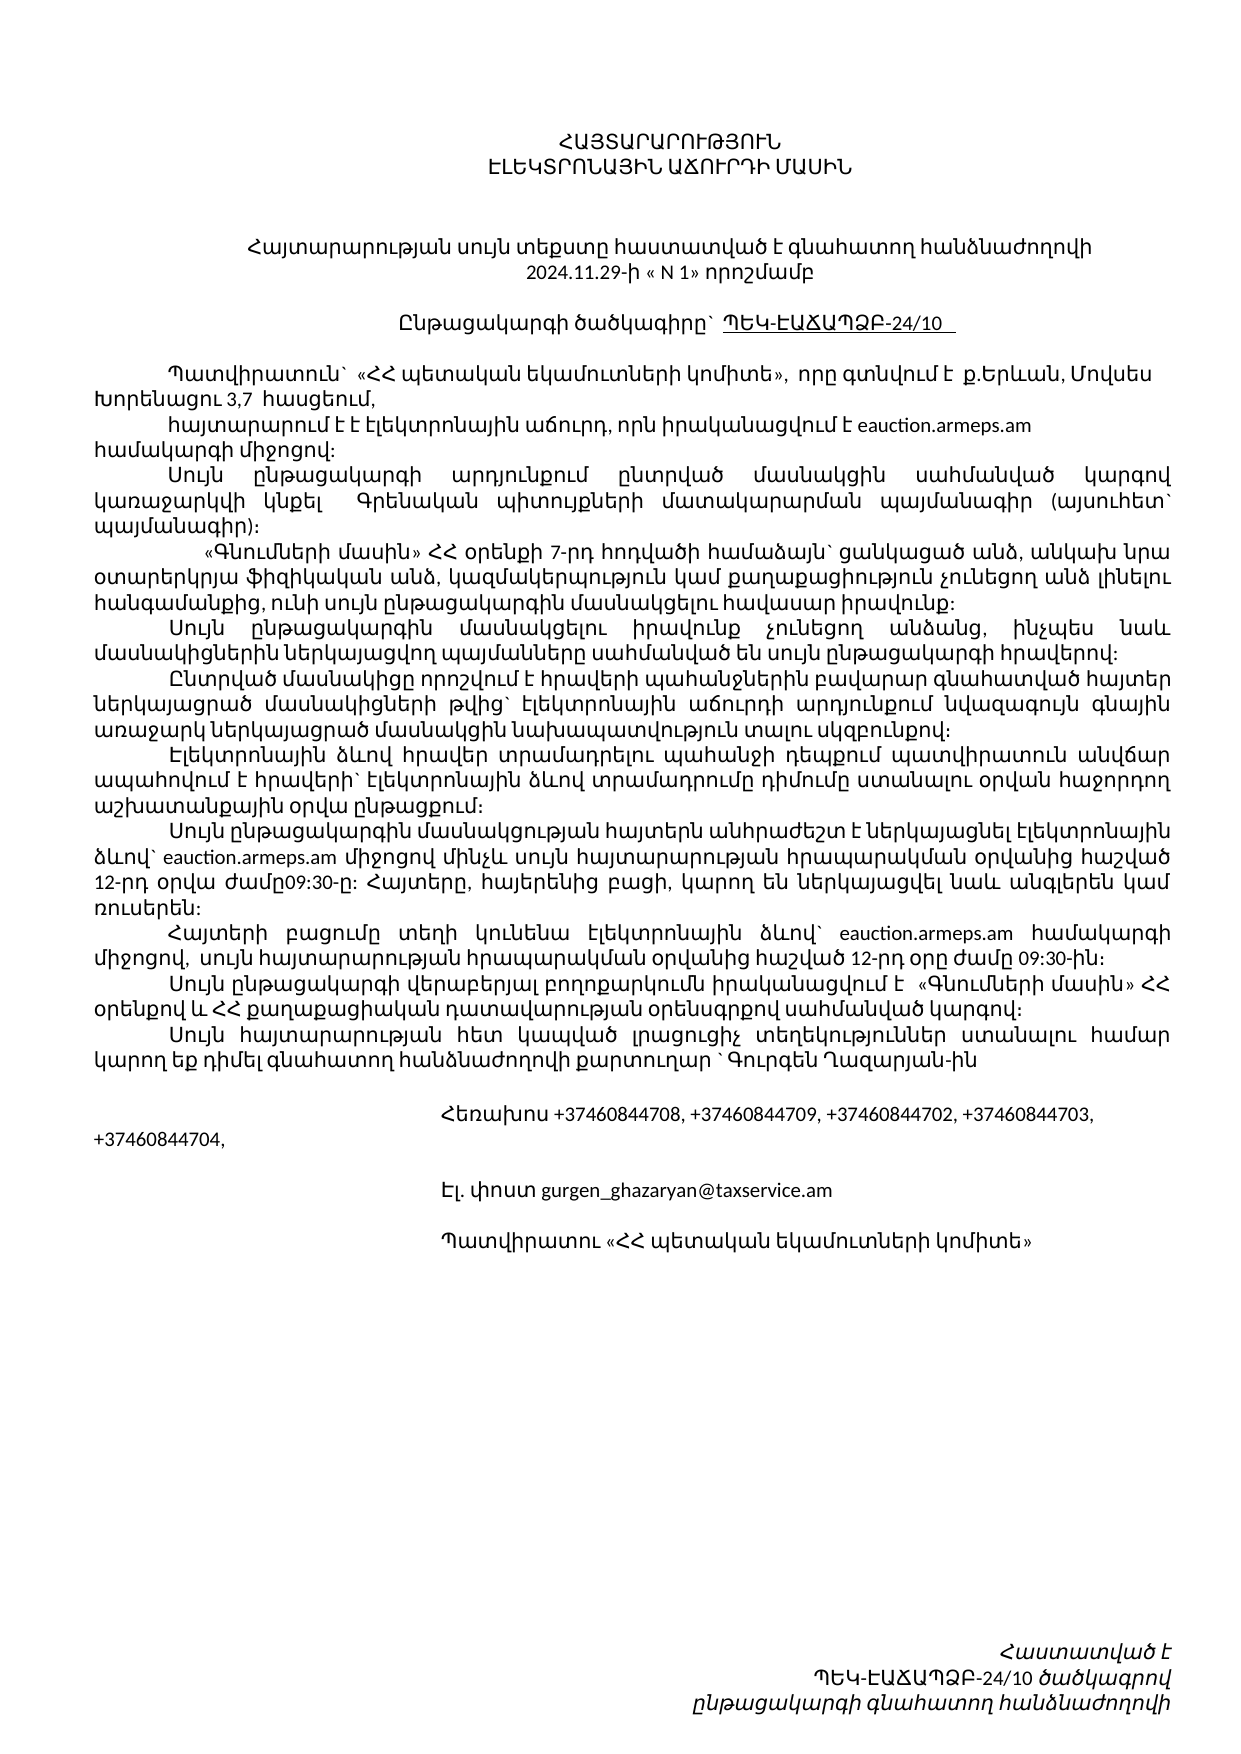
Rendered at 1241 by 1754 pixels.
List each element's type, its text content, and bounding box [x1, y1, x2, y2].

text 2024.11.29 -ի « N 1» որոշմամբ [94, 259, 1171, 285]
text Սույն ընթացակարգի վերաբերյալ բողոքարկումն իրականացվում է «Գնումների մասին» ՀՀ օրենքով և ՀՀ քաղաքացիական դատավարության օրենսգրքով սահմանված կարգով։ [94, 971, 1171, 1022]
text Պատվիրատուն` «ՀՀ պետական եկամուտների կոմիտե», որը գտնվում է ք.Երևան, Մովսես Խորենացու 3,7 հասցեում, [94, 361, 1171, 412]
text Էլեկտրոնային ձևով հրավեր տրամադրելու պահանջի դեպքում պատվիրատուն անվճար ապահովում է հրավերի` էլեկտրոնային ձևով տրամադրումը դիմումը ստանալու օրվան հաջորդող աշխատանքային օրվա ընթացքում։ [94, 742, 1171, 818]
text Հեռախոս +37460844708, +37460844709, +37460844702, +37460844703, +37460844704, [94, 1101, 1171, 1152]
text ՊԵԿ-ԷԱՃԱՊՁԲ-24/10 ծածկագրով [94, 1665, 1171, 1690]
text Էլ. փոստ gurgen_ghazaryan@taxservice.am [94, 1177, 1171, 1203]
text Հաստատված է [94, 1639, 1171, 1665]
text Պատվիրատու «ՀՀ պետական եկամուտների կոմիտե» [94, 1228, 1171, 1253]
text Սույն ընթացակարգին մասնակցության հայտերն անհրաժեշտ է ներկայացնել էլեկտրոնային ձևով` eauction.armeps.am միջոցով մինչև սույն հայտարարության հրապարակման օրվանից հաշված 12-րդ օրվա ժամը09:30-ը: Հայտերը, հայերենից բացի, կարող են ներկայացվել նաև անգլերեն կամ ռուսերեն: [94, 818, 1171, 920]
text «Գնումների մասին» ՀՀ օրենքի 7-րդ հոդվածի համաձայն` ցանկացած անձ, անկախ նրա օտարերկրյա ֆիզիկական անձ, կազմակերպություն կամ քաղաքացիություն չունեցող անձ լինելու հանգամանքից, ունի սույն ընթացակարգին մասնակցելու հավասար իրավունք: [94, 539, 1171, 615]
text Սույն ընթացակարգի արդյունքում ընտրված մասնակցին սահմանված կարգով կառաջարկվի կնքել Գրենական պիտույքների մատակարարման պայմանագիր (այսուհետ` պայմանագիր)։ [94, 463, 1171, 539]
text Ընտրված մասնակիցը որոշվում է հրավերի պահանջներին բավարար գնահատված հայտեր ներկայացրած մասնակիցների թվից` էլեկտրոնային աճուրդի արդյունքում նվազագույն գնային առաջարկ ներկայացրած մասնակցին նախապատվություն տալու սկզբունքով։ [94, 666, 1171, 742]
text Հայտարարության սույն տեքստը հաստատված է գնահատող հանձնաժողովի [94, 234, 1171, 259]
text հայտարարում է է էլեկտրոնային աճուրդ, որն իրականացվում է eauction.armeps.am համակարգի միջոցով: [94, 412, 1171, 463]
text ընթացակարգի գնահատող հանձնաժողովի [94, 1690, 1171, 1716]
text Ընթացակարգի ծածկագիրը` ՊԵԿ-ԷԱՃԱՊՁԲ-24/10 [94, 310, 1171, 336]
text ԷԼԵԿՏՐՈՆԱՅԻՆ ԱՃՈՒՐԴԻ ՄԱՍԻՆ [94, 154, 1171, 180]
text Սույն ընթացակարգին մասնակցելու իրավունք չունեցող անձանց, ինչպես նաև մասնակիցներին ներկայացվող պայմանները սահմանված են սույն ընթացակարգի հրավերով: [94, 615, 1171, 666]
text ՀԱՅՏԱՐԱՐՈՒԹՅՈՒՆ [94, 129, 1171, 154]
text Հայտերի բացումը տեղի կունենա էլեկտրոնային ձևով` eauction.armeps.am համակարգի միջոցով, սույն հայտարարության հրապարակման օրվանից հաշված 12-րդ օրը ժամը 09:30-ին։ [94, 920, 1171, 971]
text Սույն հայտարարության հետ կապված լրացուցիչ տեղեկություններ ստանալու համար կարող եք դիմել գնահատող հանձնաժողովի քարտուղար ` Գուրգեն Ղազարյան-ին [94, 1022, 1171, 1073]
